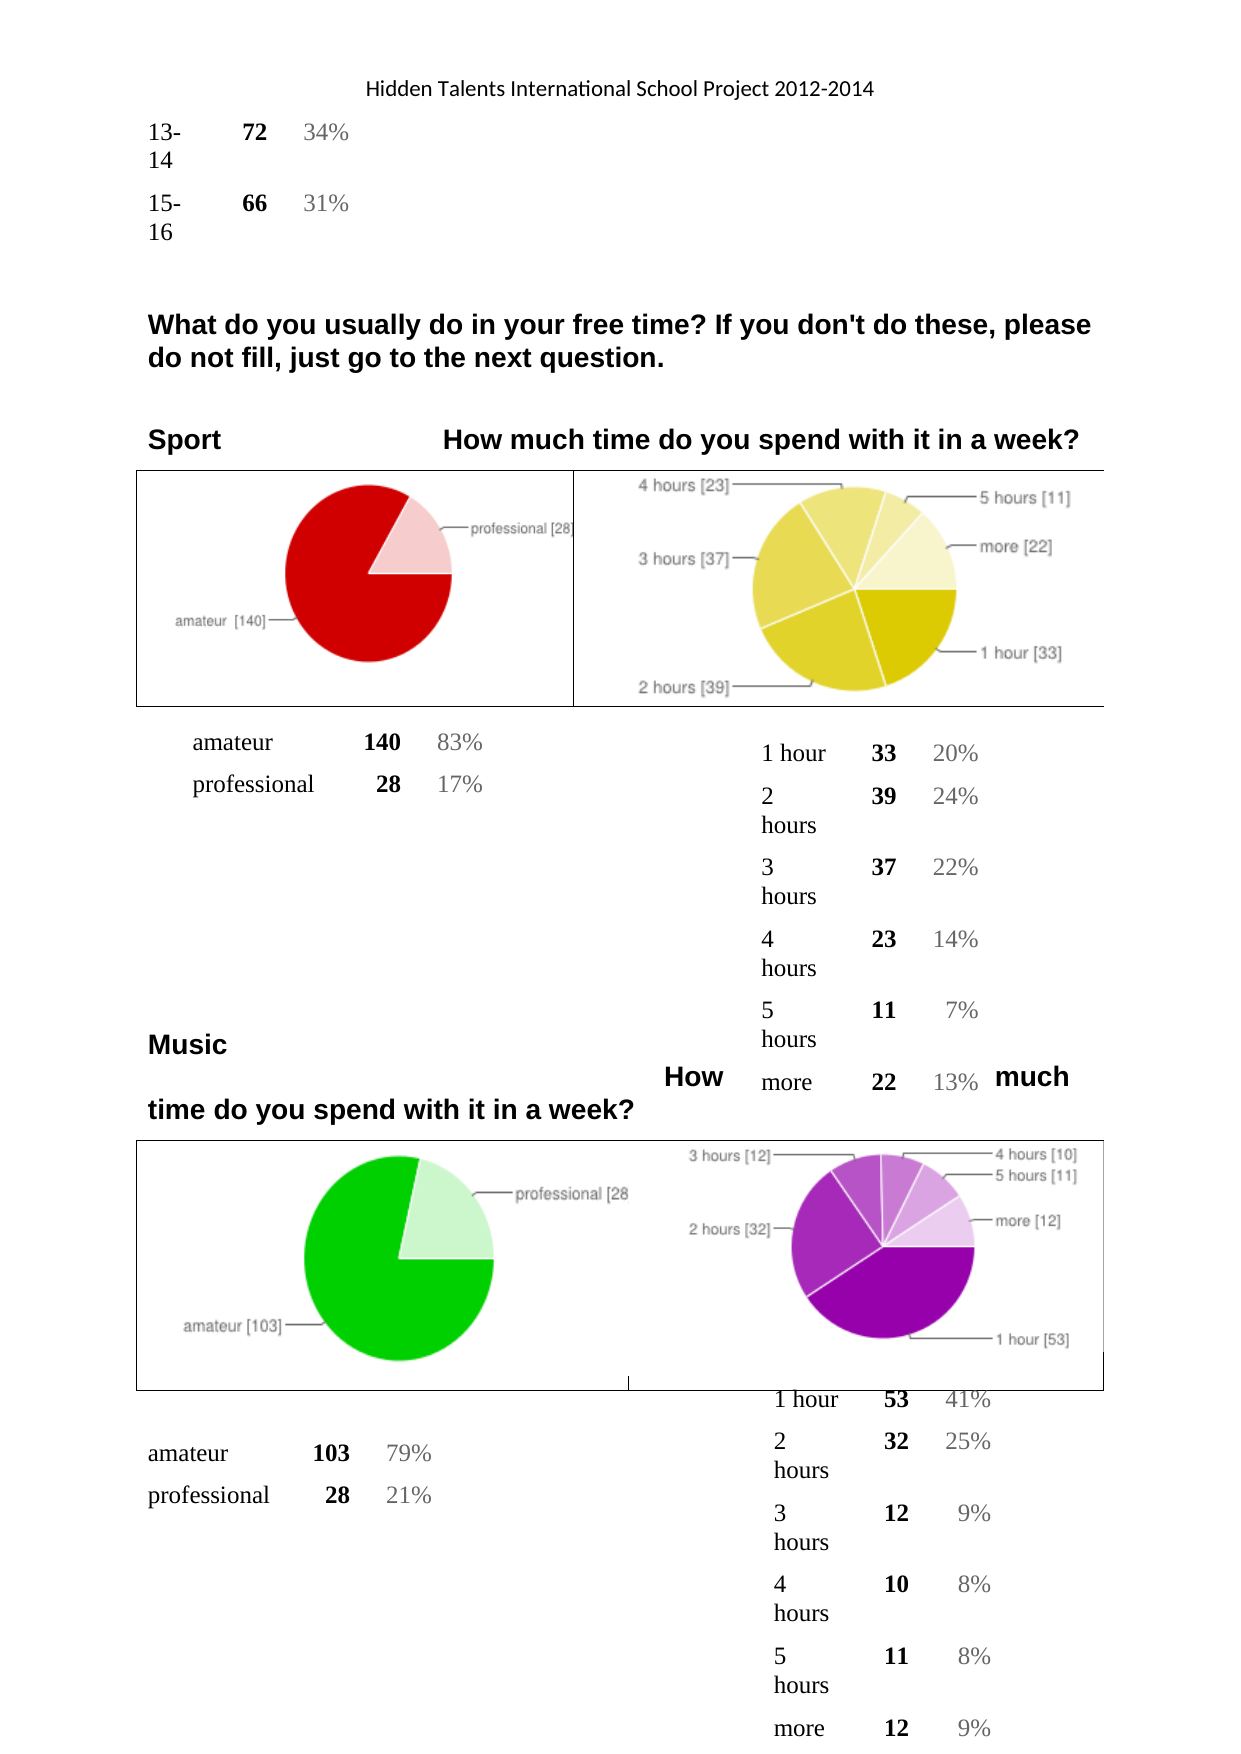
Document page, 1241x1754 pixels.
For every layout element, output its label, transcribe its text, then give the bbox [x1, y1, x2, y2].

table_cell 21% [351, 1479, 433, 1522]
table_cell 28 [278, 1479, 351, 1522]
table_cell 5 hours [760, 994, 837, 1066]
table_cell 11 [837, 994, 898, 1066]
text What do you usually do in your free time? If you don't do these, please do not fill, just go to the next question. [148, 308, 1093, 373]
table_cell 12 [849, 1496, 910, 1568]
table_cell 2 hours [760, 779, 837, 851]
table_cell professional [191, 768, 329, 811]
table_header 83% [402, 725, 484, 768]
table_cell 9% [910, 1496, 992, 1568]
table_cell 4 hours [760, 923, 837, 994]
table_cell 24% [898, 779, 980, 851]
table_cell 3 hours [772, 1496, 849, 1568]
table_header 41% [910, 1382, 992, 1425]
table_cell 7% [898, 994, 980, 1066]
table_header 53 [849, 1382, 910, 1425]
table_header 1 hour [760, 737, 837, 779]
table_header [137, 1141, 628, 1390]
table_cell 5 hours [772, 1640, 849, 1711]
table_cell 4 hours [772, 1568, 849, 1639]
table_cell 17% [402, 768, 484, 811]
picture [640, 1141, 1104, 1352]
table_cell 3 hours [760, 851, 837, 922]
text Sport How much time do you spend with it in a week? [148, 423, 1093, 455]
table_cell 34% [269, 115, 350, 187]
table_cell 32 [849, 1425, 910, 1496]
table_cell more [760, 1066, 837, 1108]
table_cell 8% [910, 1640, 992, 1711]
table_header 140 [329, 725, 402, 768]
picture [147, 1141, 629, 1376]
table_cell 28 [329, 768, 402, 811]
table_header [574, 471, 584, 706]
table_header [137, 471, 573, 706]
table_header 33 [837, 737, 898, 779]
table_header amateur [191, 725, 329, 768]
table_cell 13% [898, 1066, 980, 1108]
table_cell 22% [898, 851, 980, 922]
table_cell 15-16 [146, 187, 207, 258]
table_cell 13-14 [146, 115, 207, 187]
table_header 20% [898, 737, 980, 779]
table_header [629, 1141, 1103, 1390]
table_header 1 hour [772, 1382, 849, 1425]
picture [147, 471, 573, 675]
table_cell 22 [837, 1066, 898, 1108]
table_cell 9% [910, 1711, 992, 1754]
table_header amateur [146, 1436, 278, 1479]
table_cell 10 [849, 1568, 910, 1639]
text Music How much time do you spend with it in a week? [148, 1028, 1093, 1125]
table_cell more [772, 1711, 849, 1754]
table_cell 23 [837, 923, 898, 994]
table_header 103 [278, 1436, 351, 1479]
table_cell 12 [849, 1711, 910, 1754]
table_cell 72 [208, 115, 268, 187]
table_cell 39 [837, 779, 898, 851]
table_header 79% [351, 1436, 433, 1479]
picture [584, 471, 1104, 706]
table_cell 37 [837, 851, 898, 922]
table_cell professional [146, 1479, 278, 1522]
table_cell 31% [269, 187, 350, 258]
table_cell 8% [910, 1568, 992, 1639]
table_cell 66 [208, 187, 268, 258]
table_cell 11 [849, 1640, 910, 1711]
table_cell 2 hours [772, 1425, 849, 1496]
table_cell 14% [898, 923, 980, 994]
table_cell 25% [910, 1425, 992, 1496]
